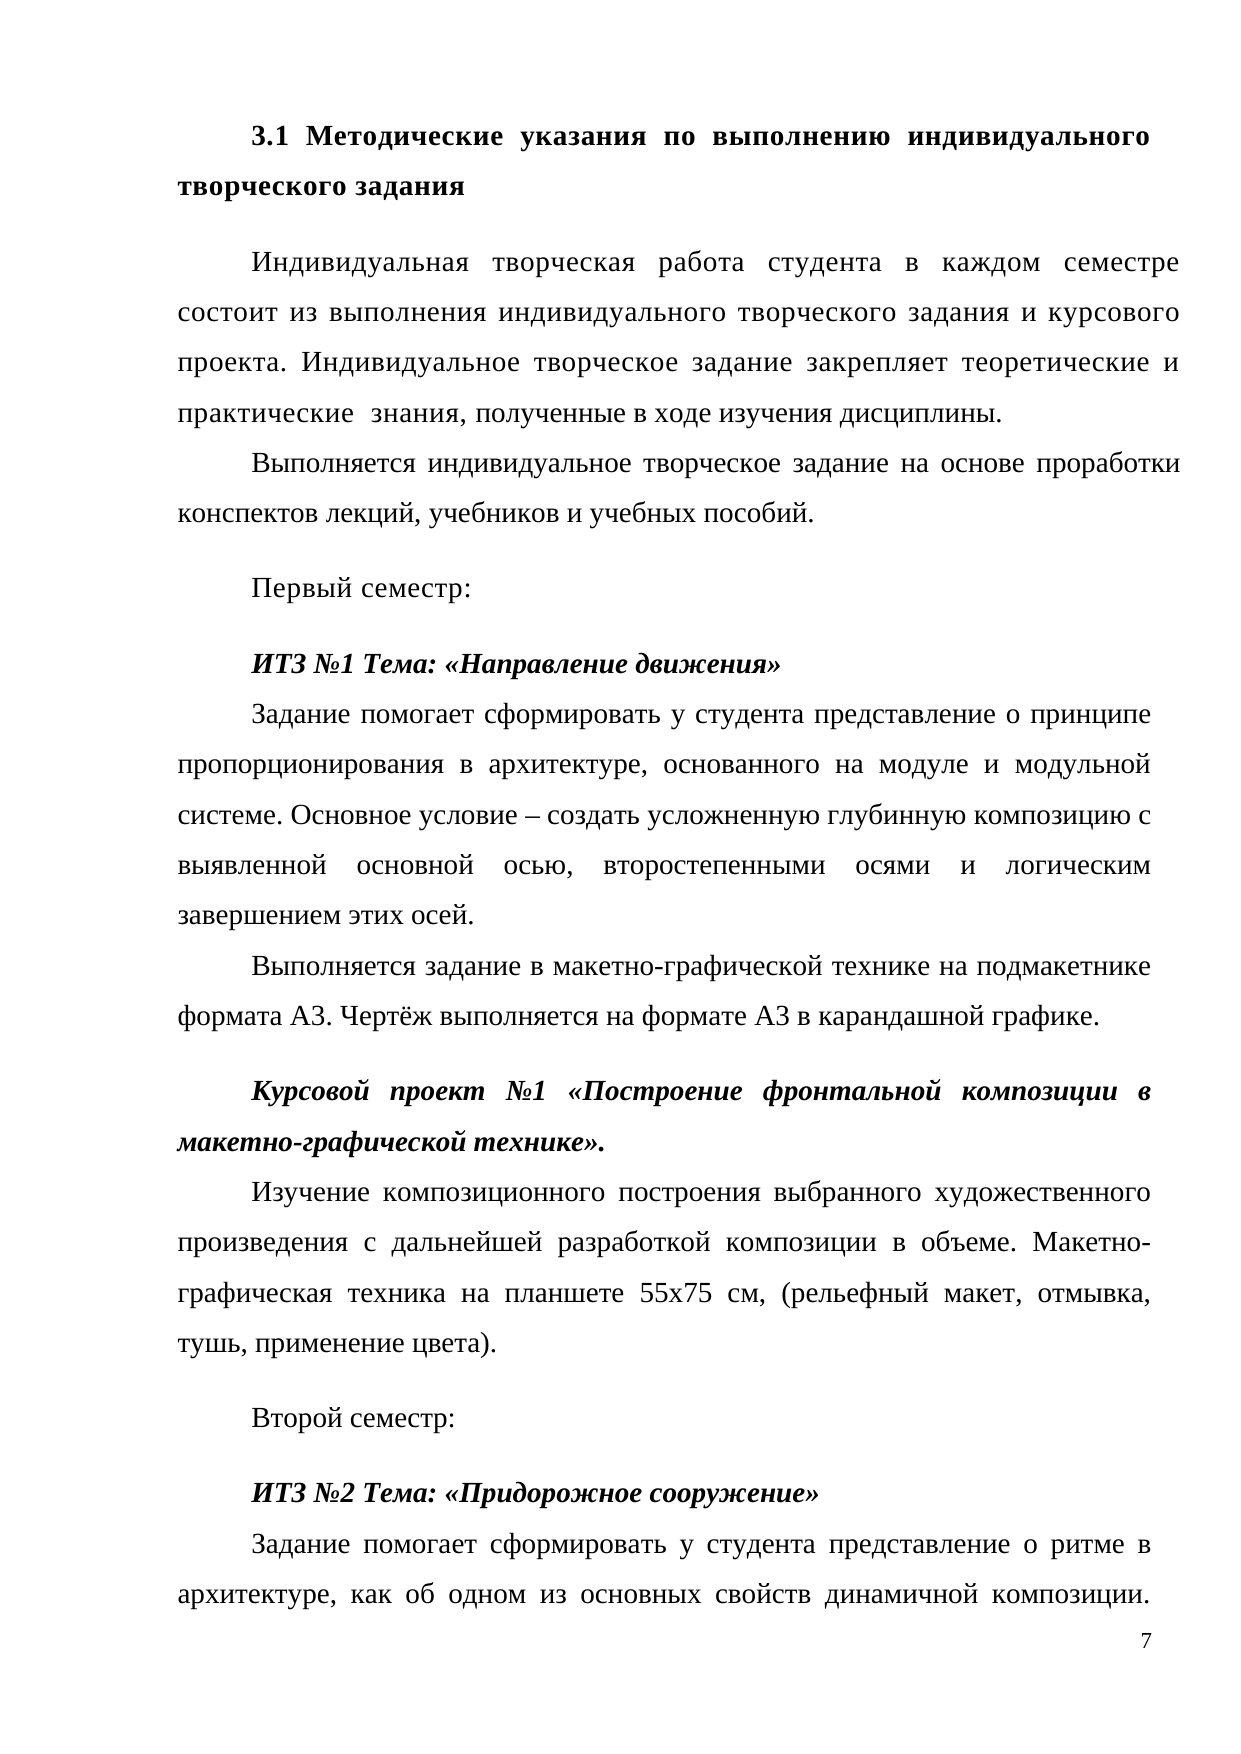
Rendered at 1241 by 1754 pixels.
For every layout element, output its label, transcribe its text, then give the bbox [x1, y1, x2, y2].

text Второй семестр: [177, 1400, 1152, 1434]
text Курсовой проект №1 «Построение фронтальной композиции в макетно-графической технике». [177, 1073, 1152, 1157]
text ИТЗ №2 Тема: «Придорожное сооружение» [177, 1476, 1152, 1509]
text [177, 1526, 1152, 1610]
text Задание помогает сформировать у студента представление о принципе пропорционирования в архитектуре, основанного на модуле и модульной системе. Основное условие – создать усложненную глубинную композицию с выявленной основной осью, второстепенными осями и логическим завершением этих осей. [177, 696, 1152, 931]
text ИТЗ №1 Тема: «Направление движения» [177, 646, 1152, 679]
text 3.1 Методические указания по выполнению индивидуального творческого задания [177, 118, 1152, 202]
text Изучение композиционного построения выбранного художественного произведения с дальнейшей разработкой композиции в объеме. Макетно-графическая техника на планшете 55х75 см, (рельефный макет, отмывка, тушь, применение цвета). [177, 1174, 1152, 1358]
text Первый семестр: [177, 571, 1181, 604]
text Выполняется задание в макетно-графической технике на подмакетнике формата А3. Чертёж выполняется на формате А3 в карандашной графике. [177, 948, 1152, 1032]
text Выполняется индивидуальное творческое задание на основе проработки конспектов лекций, учебников и учебных пособий. [177, 445, 1181, 529]
text Индивидуальная творческая работа студента в каждом семестре состоит из выполнения индивидуального творческого задания и курсового проекта. Индивидуальное творческое задание закрепляет теоретические и практические знания, полученные в ходе изучения дисциплины. [177, 244, 1181, 428]
